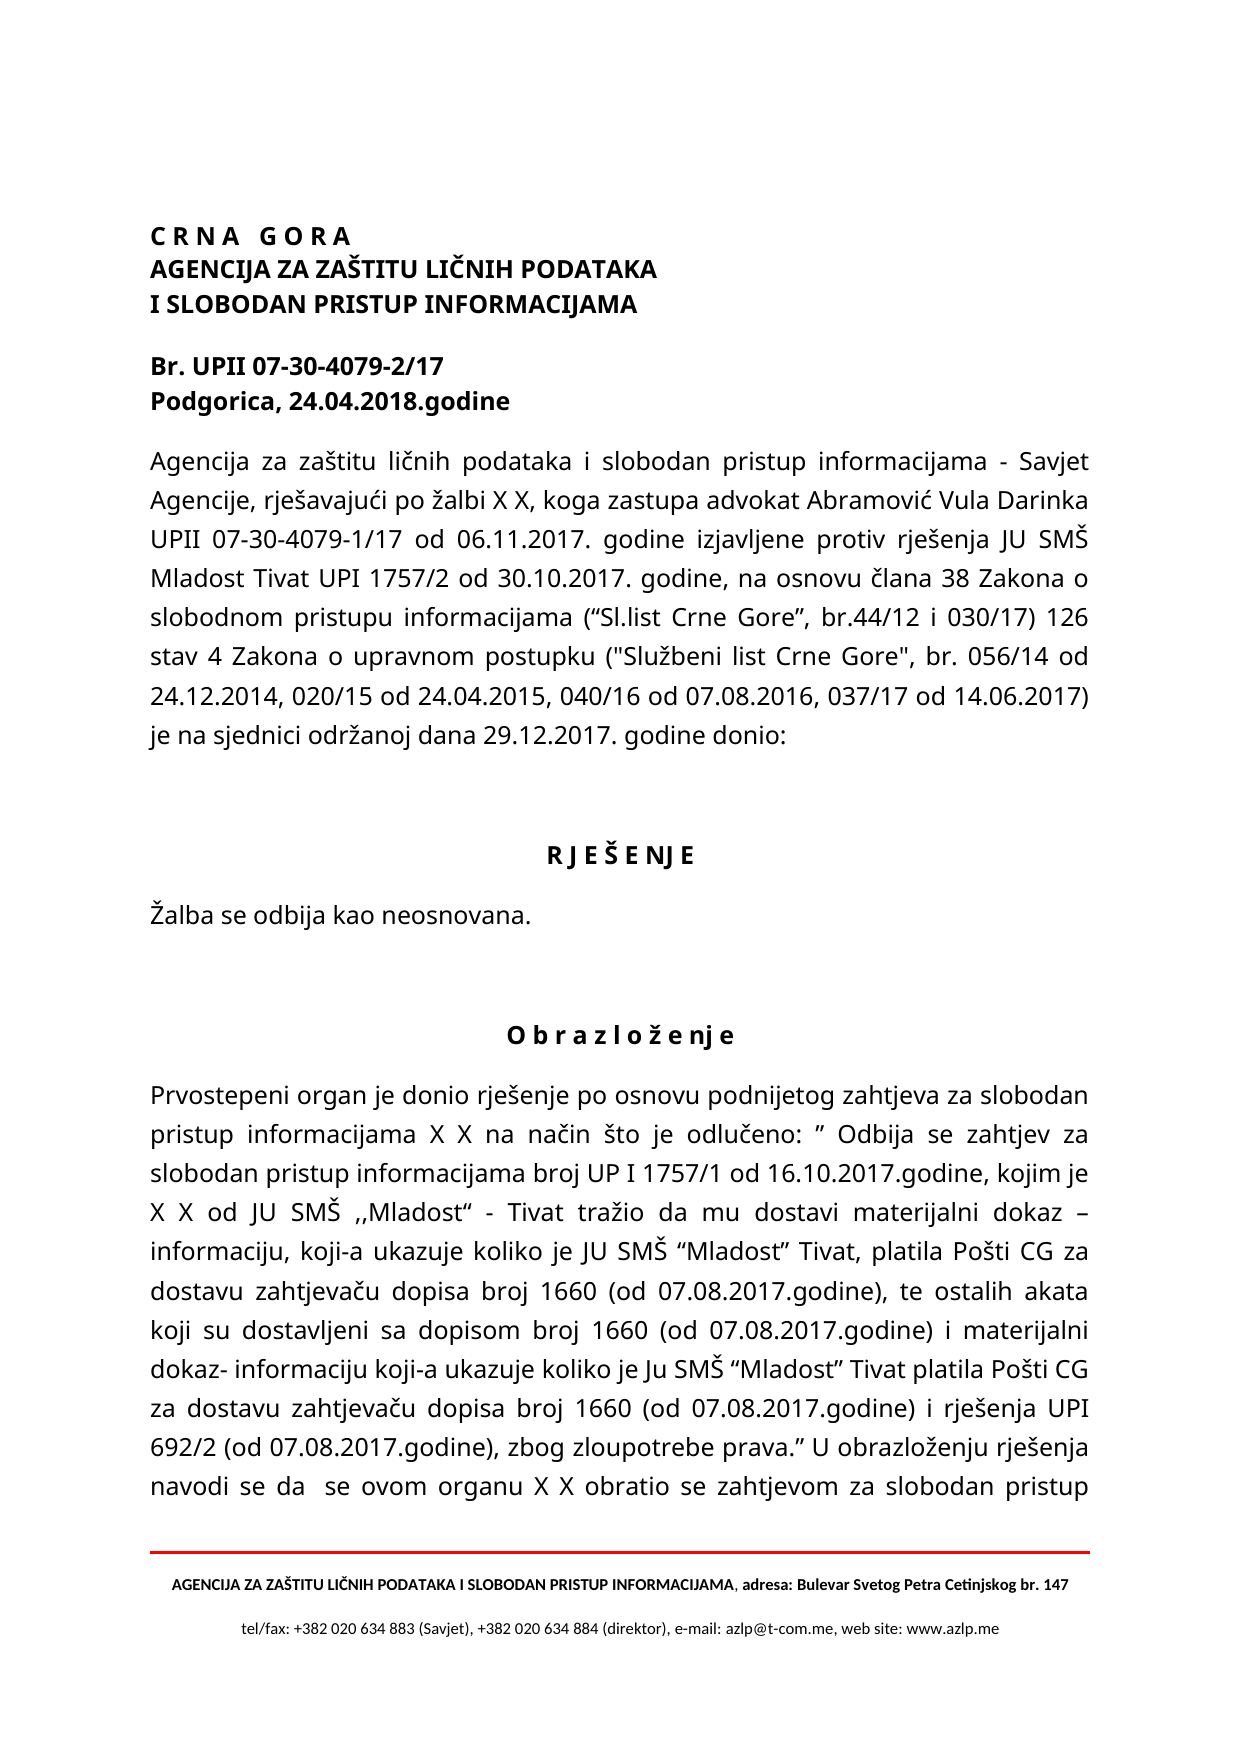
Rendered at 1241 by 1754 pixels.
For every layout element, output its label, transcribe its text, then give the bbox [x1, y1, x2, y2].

text O b r a z l o ž e nj e [150, 1017, 1090, 1051]
text Žalba se odbija kao neosnovana. [150, 897, 1090, 931]
text R J E Š E NJ E [150, 837, 1090, 871]
text Br. UPII 07-30-4079-2/17 [150, 349, 1090, 383]
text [150, 1077, 1090, 1503]
text Agencija za zaštitu ličnih podataka i slobodan pristup informacijama - Savjet Agencije, rješavajući po žalbi X X, koga zastupa advokat Abramović Vula Darinka UPII 07-30-4079-1/17 od 06.11.2017. godine izjavljene protiv rješenja JU SMŠ Mladost Tivat UPI 1757/2 od 30.10.2017. godine, na osnovu člana 38 Zakona o slobodnom pristupu informacijama (“Sl.list Crne Gore”, br.44/12 i 030/17) 126 stav 4 Zakona o upravnom postupku ("Službeni list Crne Gore", br. 056/14 od 24.12.2014, 020/15 od 24.04.2015, 040/16 od 07.08.2016, 037/17 od 14.06.2017) je na sjednici održanoj dana 29.12.2017. godine donio: [150, 443, 1090, 751]
text I SLOBODAN PRISTUP INFORMACIJAMA [150, 286, 1090, 320]
text AGENCIJA ZA ZAŠTITU LIČNIH PODATAKA [150, 252, 1090, 286]
text Podgorica, 24.04.2018.godine [150, 383, 1090, 417]
text C R N A G O R A [150, 218, 1090, 252]
